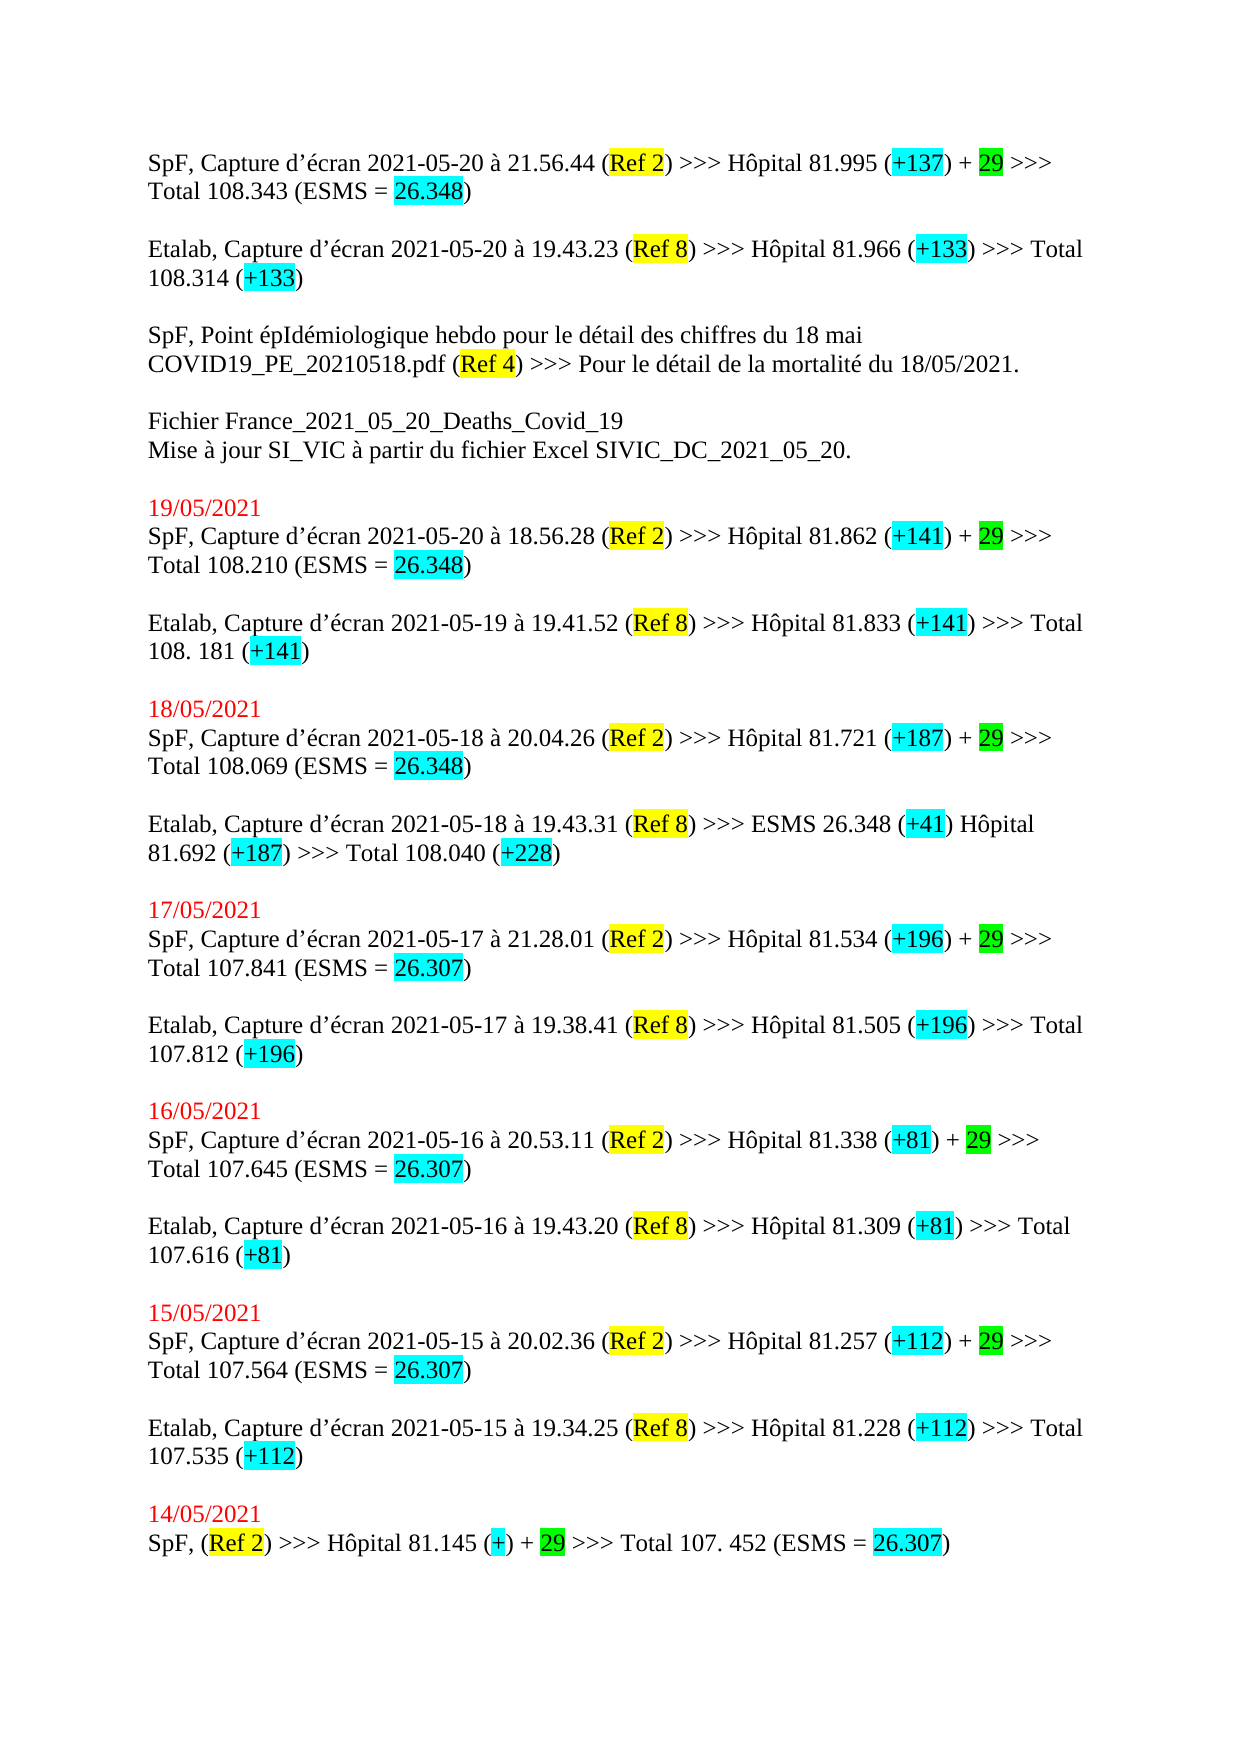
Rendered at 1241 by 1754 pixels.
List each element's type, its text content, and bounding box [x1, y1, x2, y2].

text 16/05/2021 [148, 1096, 1093, 1125]
text 15/05/2021 [148, 1298, 1093, 1326]
text Etalab, Capture d’écran 2021-05-18 à 19.43.31 (Ref 8) >>> ESMS 26.348 (+41) Hôpital 81.692 (+187) >>> Total 108.040 (+228) [148, 809, 1093, 866]
text SpF, Capture d’écran 2021-05-16 à 20.53.11 (Ref 2) >>> Hôpital 81.338 (+81) + 29 >>> Total 107.645 (ESMS = 26.307) [148, 1125, 1093, 1183]
text Etalab, Capture d’écran 2021-05-16 à 19.43.20 (Ref 8) >>> Hôpital 81.309 (+81) >>> Total 107.616 (+81) [148, 1211, 1093, 1269]
text SpF, Capture d’écran 2021-05-18 à 20.04.26 (Ref 2) >>> Hôpital 81.721 (+187) + 29 >>> Total 108.069 (ESMS = 26.348) [148, 723, 1093, 780]
text SpF, Capture d’écran 2021-05-17 à 21.28.01 (Ref 2) >>> Hôpital 81.534 (+196) + 29 >>> Total 107.841 (ESMS = 26.307) [148, 924, 1093, 981]
text 18/05/2021 [148, 694, 1093, 723]
text 19/05/2021 [148, 493, 1093, 521]
text SpF, (Ref 2) >>> Hôpital 81.145 (+) + 29 >>> Total 107. 452 (ESMS = 26.307) [264, 1528, 491, 1556]
text SpF, (Ref 2) >>> Hôpital 81.145 (+) + 29 >>> Total 107. 452 (ESMS = 26.307) [565, 1528, 873, 1556]
text Etalab, Capture d’écran 2021-05-15 à 19.34.25 (Ref 8) >>> Hôpital 81.228 (+112) >>> Total 107.535 (+112) [148, 1413, 1093, 1470]
text SpF, Capture d’écran 2021-05-20 à 18.56.28 (Ref 2) >>> Hôpital 81.862 (+141) + 29 >>> Total 108.210 (ESMS = 26.348) [148, 521, 1093, 579]
text Etalab, Capture d’écran 2021-05-20 à 19.43.23 (Ref 8) >>> Hôpital 81.966 (+133) >>> Total 108.314 (+133) [148, 234, 1093, 291]
text Etalab, Capture d’écran 2021-05-17 à 19.38.41 (Ref 8) >>> Hôpital 81.505 (+196) >>> Total 107.812 (+196) [148, 1010, 1093, 1068]
text Etalab, Capture d’écran 2021-05-19 à 19.41.52 (Ref 8) >>> Hôpital 81.833 (+141) >>> Total 108. 181 (+141) [148, 608, 1093, 665]
text SpF, Capture d’écran 2021-05-20 à 21.56.44 (Ref 2) >>> Hôpital 81.995 (+137) + 29 >>> Total 108.343 (ESMS = 26.348) [148, 148, 1093, 205]
text SpF, Capture d’écran 2021-05-15 à 20.02.36 (Ref 2) >>> Hôpital 81.257 (+112) + 29 >>> Total 107.564 (ESMS = 26.307) [148, 1326, 1093, 1384]
text 14/05/2021 [148, 1499, 1093, 1528]
text Mise à jour SI_VIC à partir du fichier Excel SIVIC_DC_2021_05_20. [148, 435, 1093, 464]
text SpF, Point épIdémiologique hebdo pour le détail des chiffres du 18 mai COVID19_PE_20210518.pdf (Ref 4) >>> Pour le détail de la mortalité du 18/05/2021. [148, 320, 1093, 378]
text 17/05/2021 [148, 895, 1093, 924]
text Fichier France_2021_05_20_Deaths_Covid_19 [148, 406, 1093, 435]
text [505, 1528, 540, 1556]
